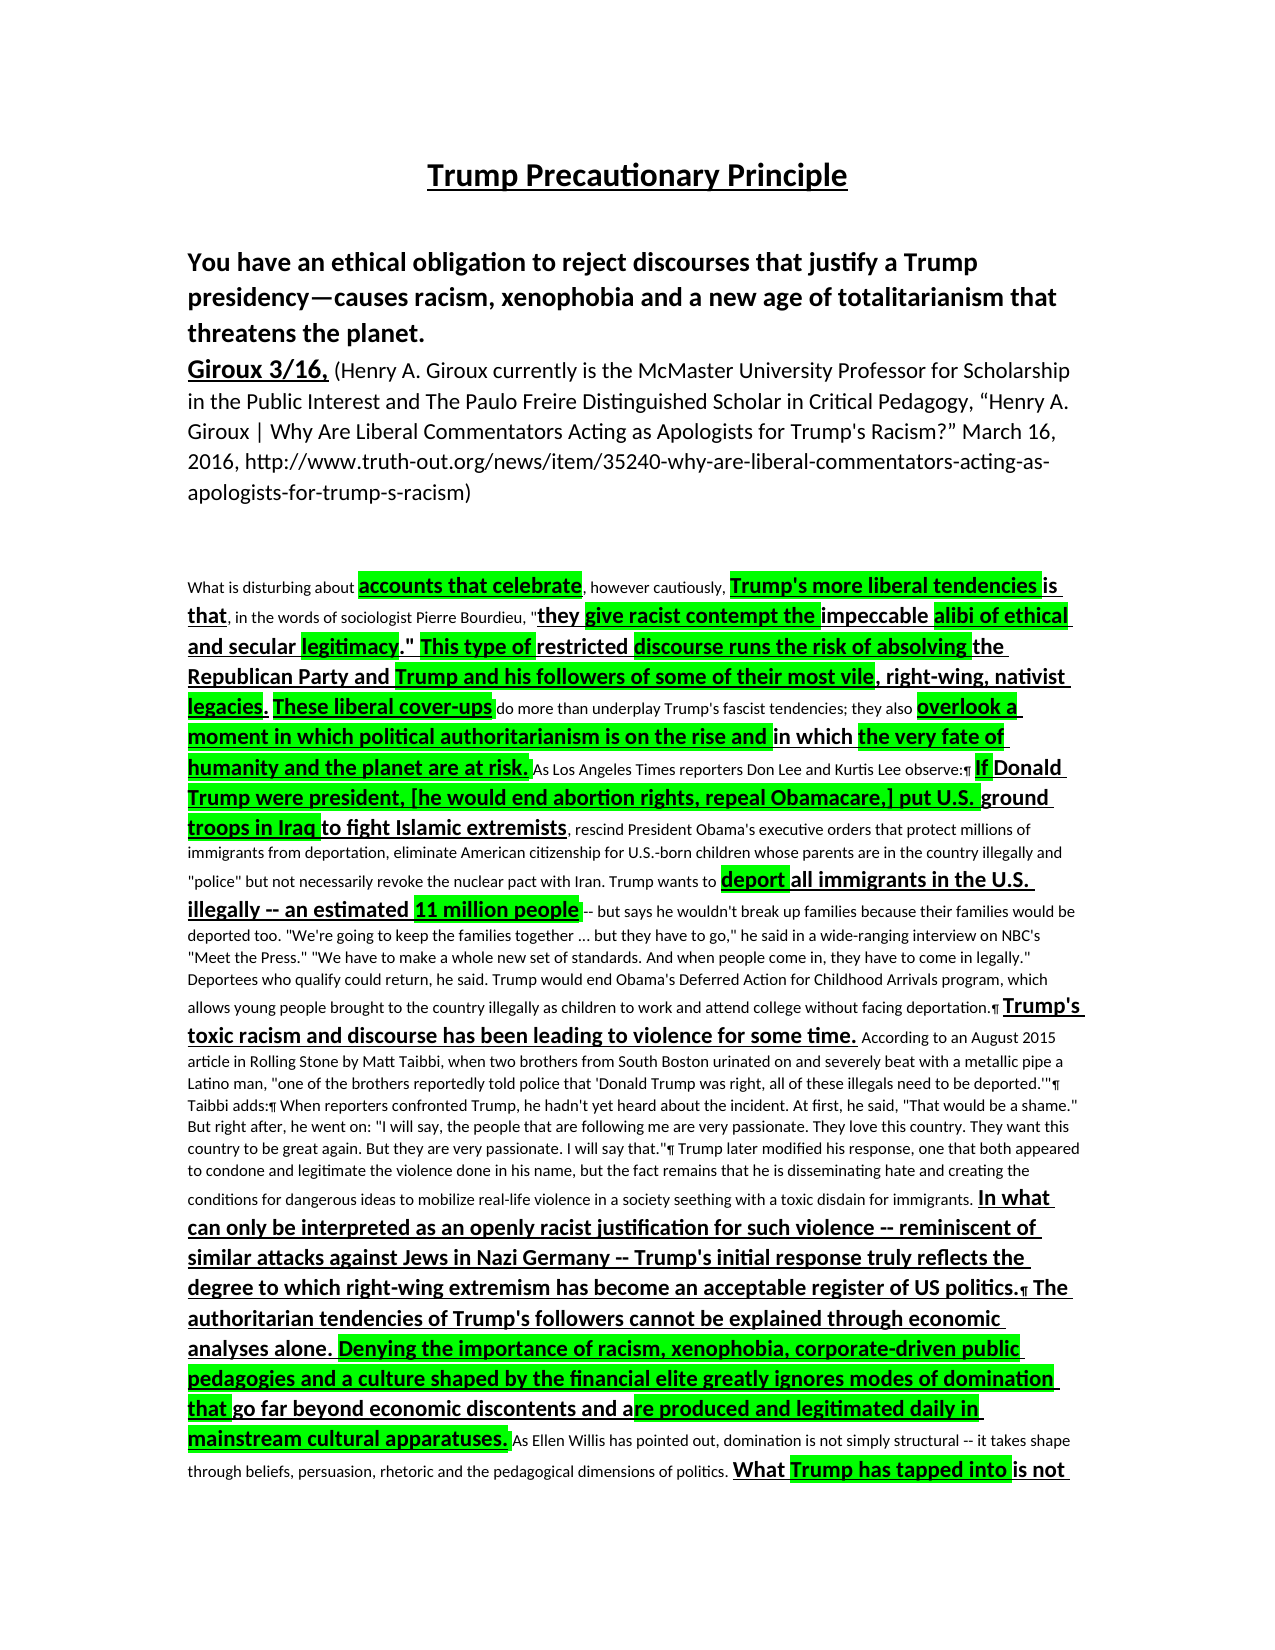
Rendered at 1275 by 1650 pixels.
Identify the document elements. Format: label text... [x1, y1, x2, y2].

text Giroux 3/16, (Henry A. Giroux currently is the McMaster University Professor for Scholarship in the Public Interest and The Paulo Freire Distinguished Scholar in Critical Pedagogy, “Henry A. Giroux | Why Are Liberal Commentators Acting as Apologists for Trump's Racism?” March 16, 2016, http://www.truth-out.org/news/item/35240-why-are-liberal-commentators-acting-as-apologists-for-trump-s-racism) [187, 352, 1087, 506]
subtitle Trump Precautionary Principle [187, 154, 1087, 195]
subtitle You have an ethical obligation to reject discourses that justify a Trump presidency—causes racism, xenophobia and a new age of totalitarianism that threatens the planet. [187, 245, 1087, 349]
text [187, 571, 1087, 1483]
